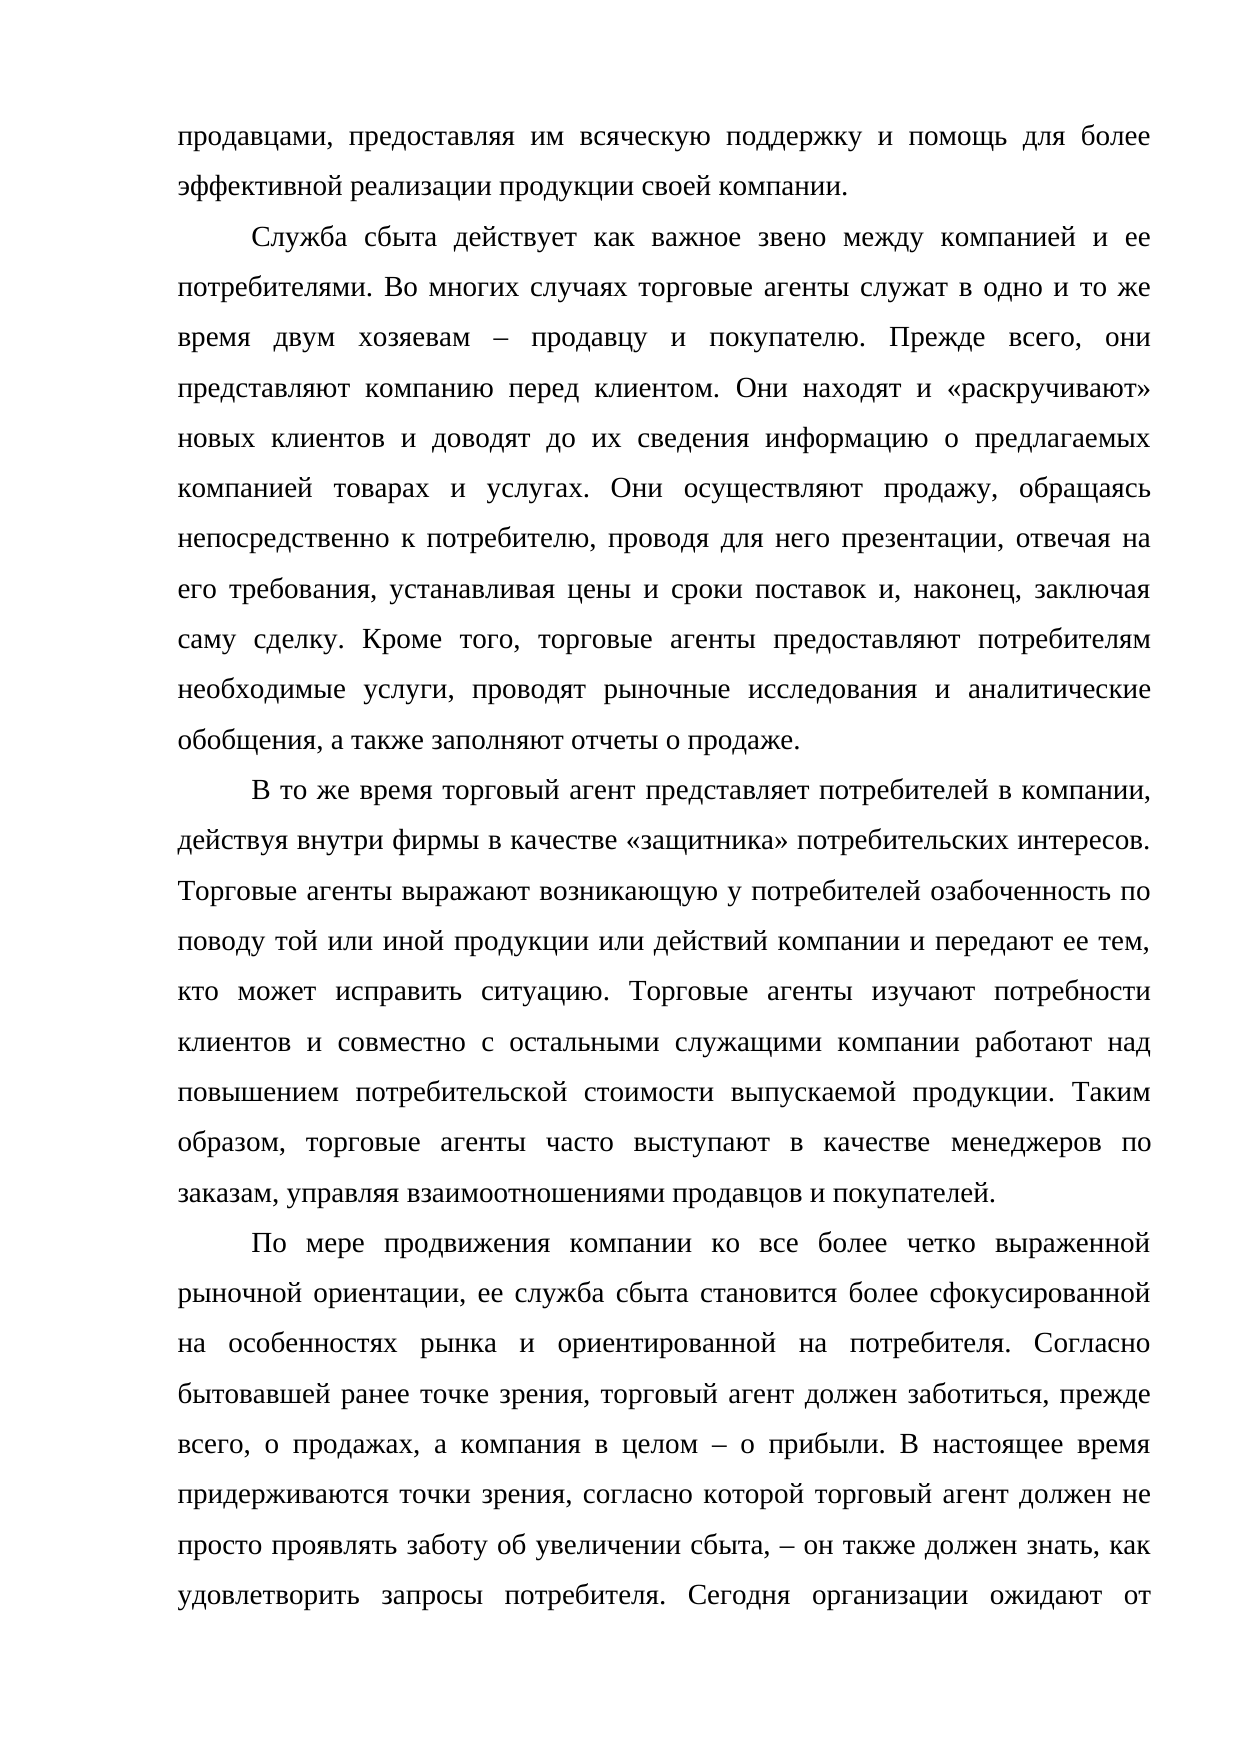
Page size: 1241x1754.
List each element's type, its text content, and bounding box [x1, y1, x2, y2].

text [177, 118, 1152, 202]
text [177, 1225, 1152, 1611]
text Служба сбыта действует как важное звено между компанией и ее потребителями. Во многих случаях торговые агенты служат в одно и то же время двум хозяевам – продавцу и покупателю. Прежде всего, они представляют компанию перед клиентом. Они находят и «раскручивают» новых клиентов и доводят до их сведения информацию о предлагаемых компанией товарах и услугах. Они осуществляют продажу, обращаясь непосредственно к потребителю, проводя для него презентации, отвечая на его требования, устанавливая цены и сроки поставок и, наконец, заключая саму сделку. Кроме того, торговые агенты предоставляют потребителям необходимые услуги, проводят рыночные исследования и аналитические обобщения, а также заполняют отчеты о продаже. [177, 219, 1152, 755]
text В то же время торговый агент представляет потребителей в компании, действуя внутри фирмы в качестве «защитника» потребительских интересов. Торговые агенты выражают возникающую у потребителей озабоченность по поводу той или иной продукции или действий компании и передают ее тем, кто может исправить ситуацию. Торговые агенты изучают потребности клиентов и совместно с остальными служащими компании работают над повышением потребительской стоимости выпускаемой продукции. Таким образом, торговые агенты часто выступают в качестве менеджеров по заказам, управляя взаимоотношениями продавцов и покупателей. [177, 772, 1152, 1208]
